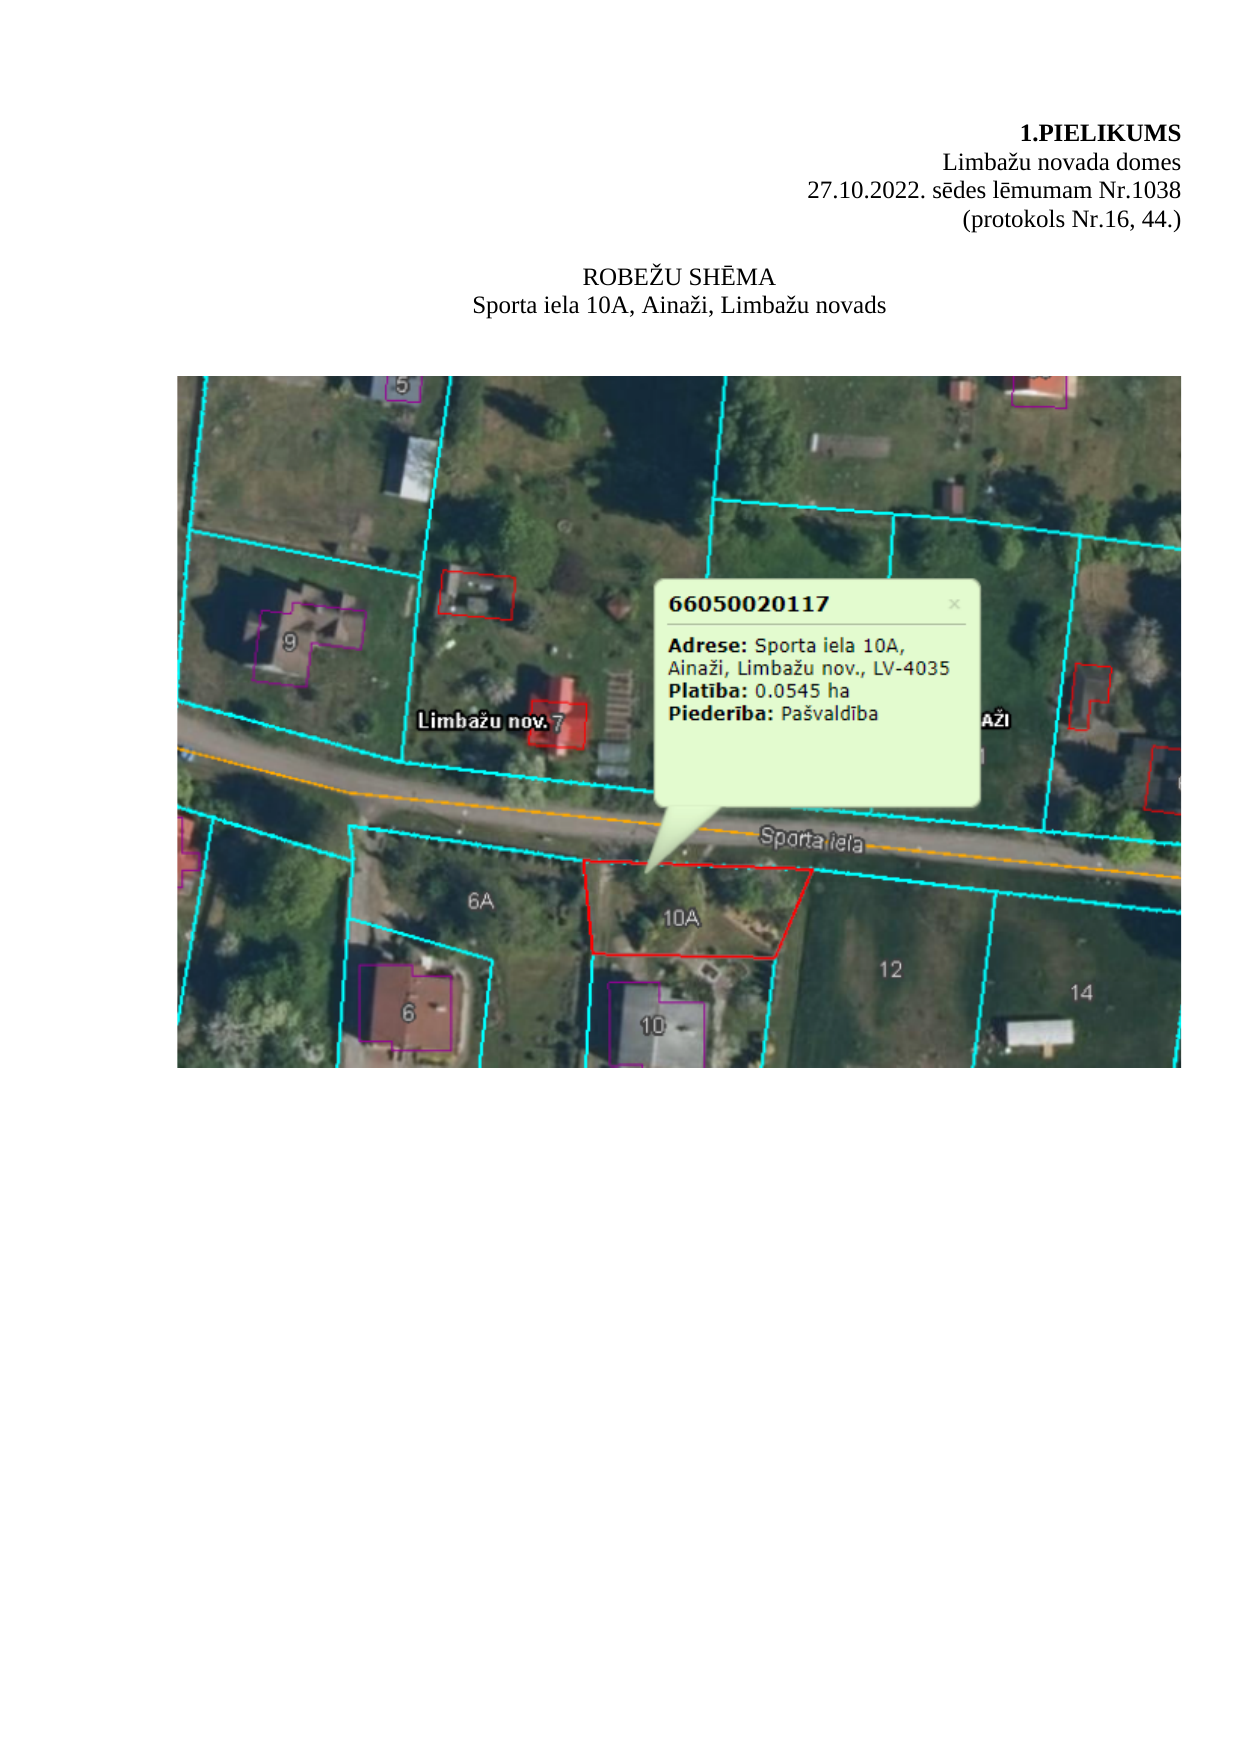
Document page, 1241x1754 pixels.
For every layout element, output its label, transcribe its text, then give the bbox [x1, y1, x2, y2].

text Limbažu novada domes [177, 147, 1181, 176]
text Sporta iela 10A, Ainaži, Limbažu novads [177, 291, 1181, 319]
list 1.PIELIKUMS [290, 118, 1181, 147]
text (protokols Nr.16, 44.) [177, 204, 1181, 233]
picture [177, 376, 1182, 1068]
text 27.10.2022. sēdes lēmumam Nr.1038 [177, 176, 1181, 204]
text ROBEŽU SHĒMA [177, 262, 1181, 291]
